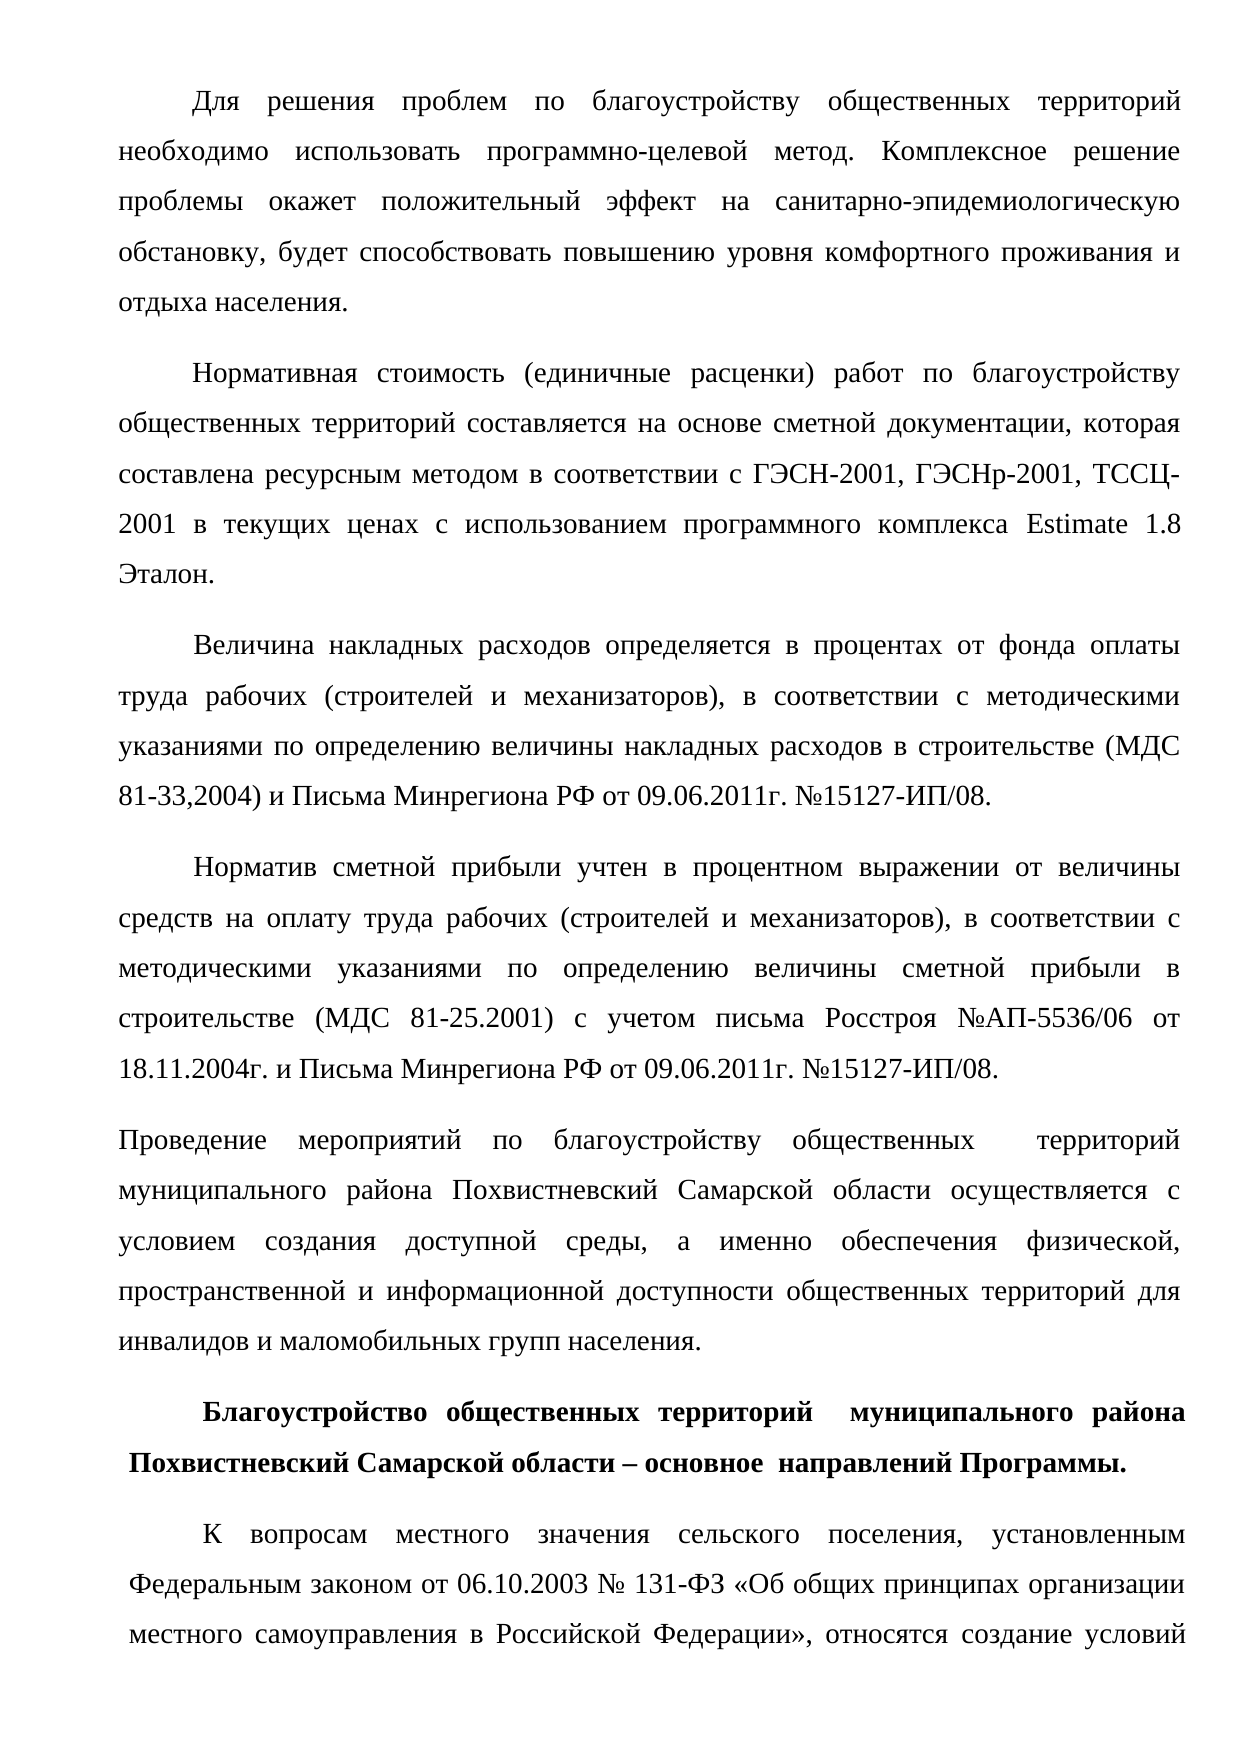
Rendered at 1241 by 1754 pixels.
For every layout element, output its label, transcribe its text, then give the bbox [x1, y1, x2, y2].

text Для решения проблем по благоустройству общественных территорий необходимо использовать программно-целевой метод. Комплексное решение проблемы окажет положительный эффект на санитарно-эпидемиологическую обстановку, будет способствовать повышению уровня комфортного проживания и отдыха населения. [118, 83, 1181, 317]
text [129, 1516, 1186, 1650]
text Норматив сметной прибыли учтен в процентном выражении от величины средств на оплату труда рабочих (строителей и механизаторов), в соответствии с методическими указаниями по определению величины сметной прибыли в строительстве (МДС 81-25.2001) с учетом письма Росстроя №АП-5536/06 от 18.11.2004г. и Письма Минрегиона РФ от 09.06.2011г. №15127-ИП/08. [118, 849, 1181, 1084]
text Нормативная стоимость (единичные расценки) работ по благоустройству общественных территорий составляется на основе сметной документации, которая составлена ресурсным методом в соответствии с ГЭСН-2001, ГЭСНр-2001, ТССЦ-2001 в текущих ценах с использованием программного комплекса Estimate 1.8 Эталон. [118, 355, 1181, 590]
text Величина накладных расходов определяется в процентах от фонда оплаты труда рабочих (строителей и механизаторов), в соответствии с методическими указаниями по определению величины накладных расходов в строительстве (МДС 81-33,2004) и Письма Минрегиона РФ от 09.06.2011г. №15127-ИП/08. [118, 627, 1181, 812]
text Проведение мероприятий по благоустройству общественных территорий муниципального района Похвистневский Самарской области осуществляется с условием создания доступной среды, а именно обеспечения физической, пространственной и информационной доступности общественных территорий для инвалидов и маломобильных групп населения. [118, 1122, 1181, 1357]
text Благоустройство общественных территорий муниципального района Похвистневский Самарской области – основное направлений Программы. [129, 1394, 1186, 1478]
